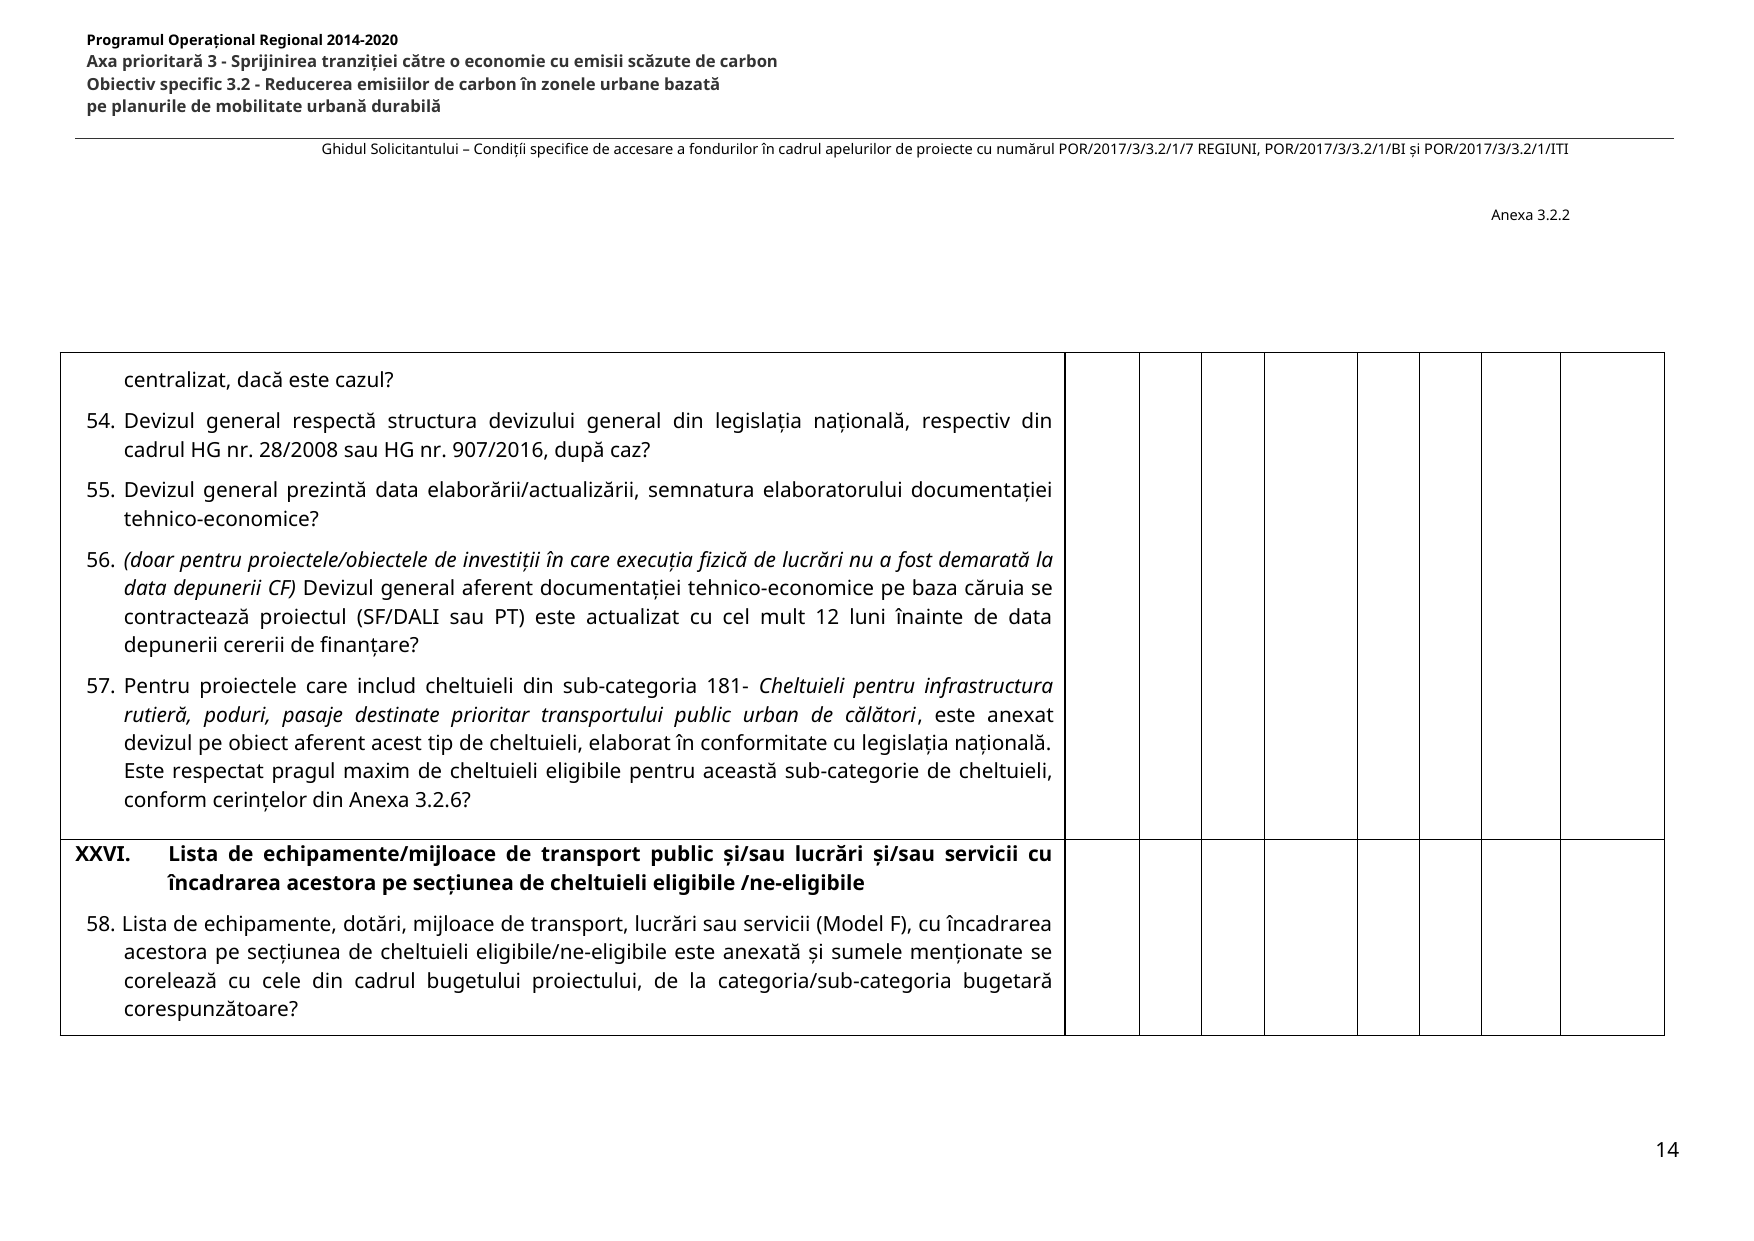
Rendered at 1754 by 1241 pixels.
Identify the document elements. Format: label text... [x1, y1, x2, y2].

table_cell [1482, 353, 1560, 838]
table_cell [1420, 840, 1481, 1035]
table_cell [1561, 353, 1664, 838]
table_cell [1265, 353, 1357, 838]
table_cell [1482, 840, 1560, 1035]
table_cell [1202, 840, 1264, 1035]
table_cell Lista de echipamente/mijloace de transport public și/sau lucrări și/sau servicii cu încadrarea acestora pe secțiunea de cheltuieli eligibile /ne-eligibile Lista de echipamente, dotări, mijloace de transport, lucrări sau servicii (Model F), cu încadrarea acestora pe secțiunea de cheltuieli eligibile/ne-eligibile este anexată și sumele menționate se corelează cu cele din cadrul bugetului proiectului, de la categoria/sub-categoria bugetară corespunzătoare? [61, 840, 1064, 1035]
table_cell [1066, 353, 1139, 838]
table_cell [1140, 353, 1201, 838]
table_cell [1202, 353, 1264, 838]
table_cell [1420, 353, 1481, 838]
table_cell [61, 353, 1064, 838]
table_cell [1358, 840, 1419, 1035]
table_cell [1358, 353, 1419, 838]
table_cell [1265, 840, 1357, 1035]
table_cell [1140, 840, 1201, 1035]
table_cell [1066, 840, 1139, 1035]
table_cell [1561, 840, 1664, 1035]
